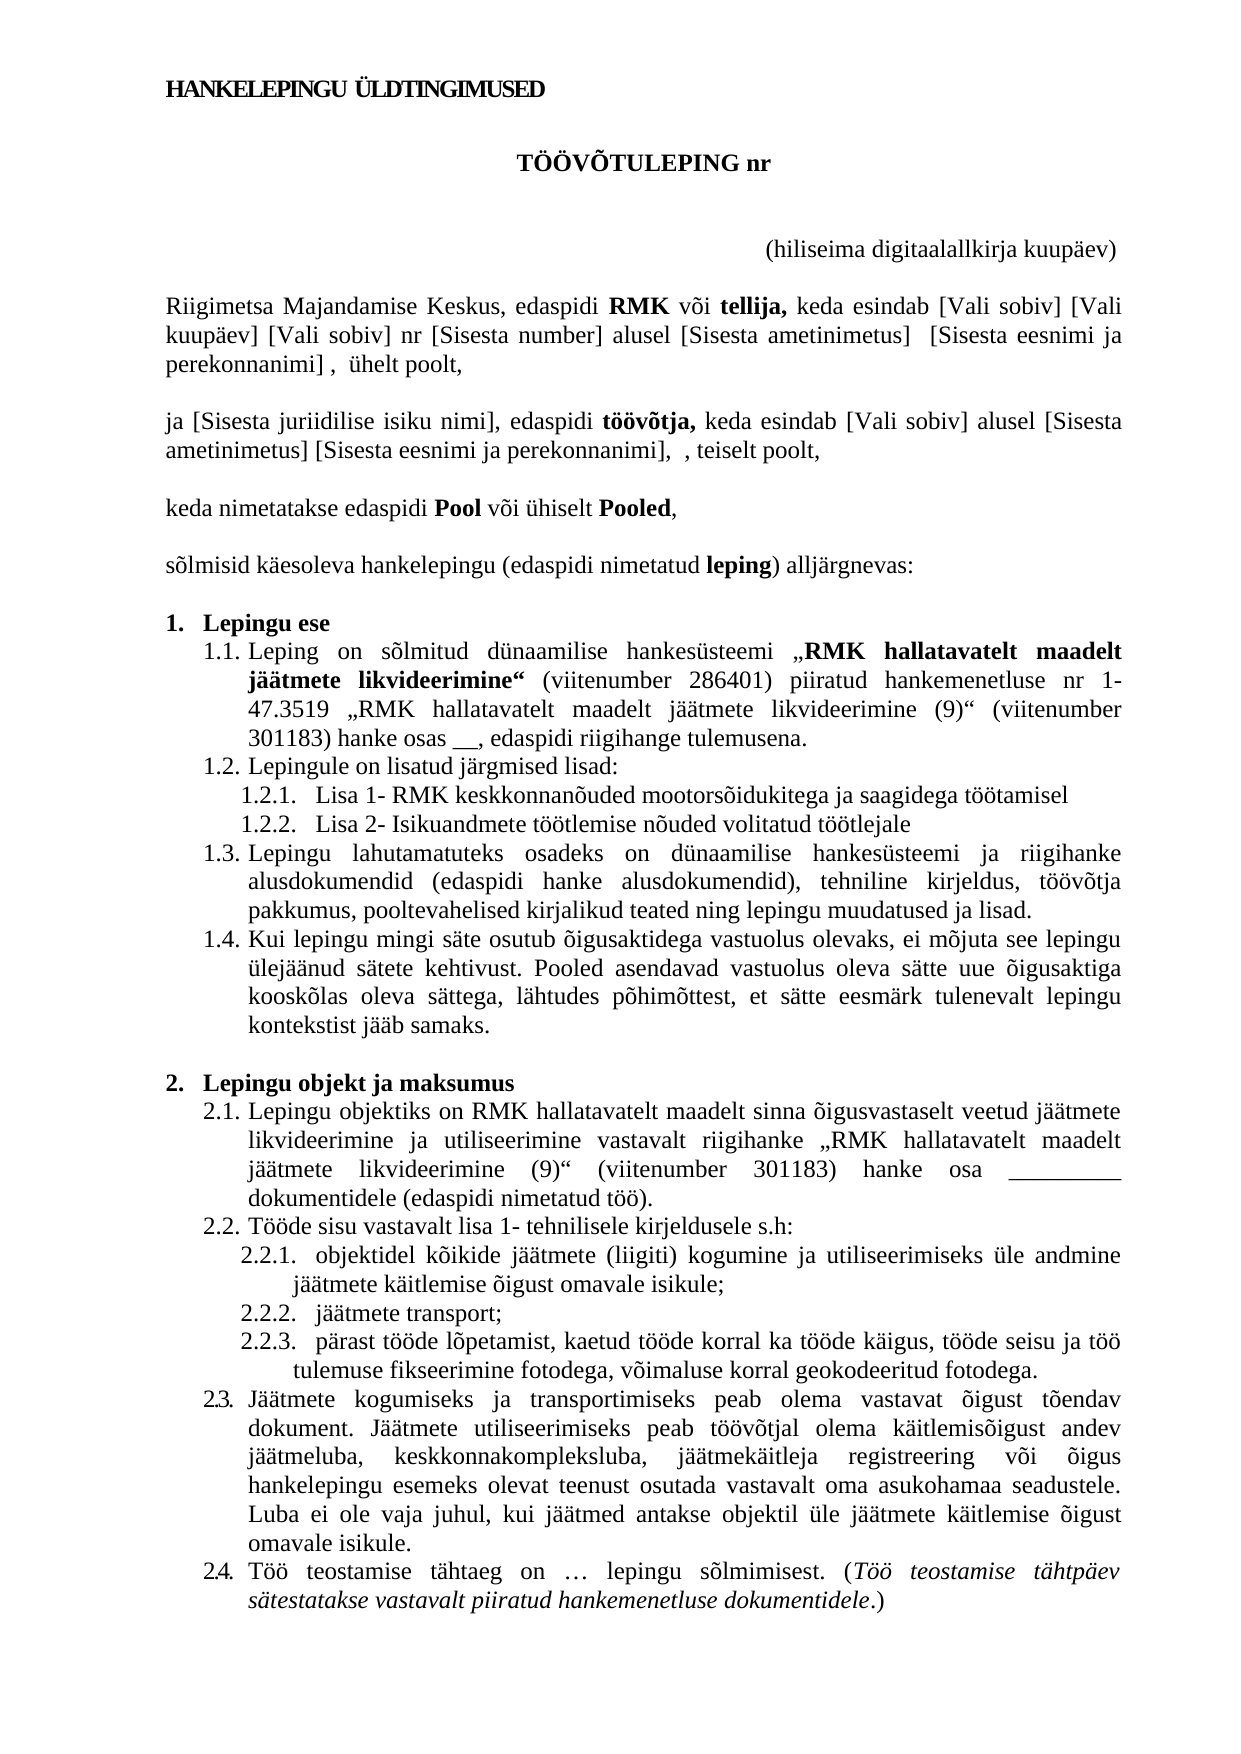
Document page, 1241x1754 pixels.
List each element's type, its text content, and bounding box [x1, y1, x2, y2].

title sõlmisid käesoleva hankelepingu (edaspidi nimetatud leping) alljärgnevas: [165, 550, 1122, 579]
text (hiliseima digitaalallkirja kuupäev) [165, 234, 1122, 263]
list Lepingu objektiks on RMK hallatavatelt maadelt sinna õigusvastaselt veetud jäätmete likvideerimine ja utiliseerimine vastavalt riigihanke „RMK hallatavatelt maadelt jäätmete likvideerimine (9)“ (viitenumber 301183) hanke osa _________ dokumentidele (edaspidi nimetatud töö). [203, 1096, 1122, 1211]
list pärast tööde lõpetamist, kaetud tööde korral ka tööde käigus, tööde seisu ja töö tulemuse fikseerimine fotodega, võimaluse korral geokodeeritud fotodega. [240, 1326, 1122, 1384]
list Lisa 2- Isikuandmete töötlemise nõuded volitatud töötlejale [240, 809, 1122, 838]
list Leping on sõlmitud dünaamilise hankesüsteemi „RMK hallatavatelt maadelt jäätmete likvideerimine“ (viitenumber 286401) piiratud hankemenetluse nr 1-47.3519 „RMK hallatavatelt maadelt jäätmete likvideerimine (9)“ (viitenumber 301183) hanke osas __, edaspidi riigihange tulemusena. [203, 636, 1122, 751]
list Lisa 1- RMK keskkonnanõuded mootorsõidukitega ja saagidega töötamisel [240, 780, 1122, 809]
list Lepingu ese [165, 608, 1122, 636]
text keda nimetatakse edaspidi Pool või ühiselt Pooled, [165, 493, 1122, 521]
list Kui lepingu mingi säte osutub õigusaktidega vastuolus olevaks, ei mõjuta see lepingu ülejäänud sätete kehtivust. Pooled asendavad vastuolus oleva sätte uue õigusaktiga kooskõlas oleva sättega, lähtudes põhimõttest, et sätte eesmärk tulenevalt lepingu kontekstist jääb samaks. [203, 924, 1122, 1039]
list objektidel kõikide jäätmete (liigiti) kogumine ja utiliseerimiseks üle andmine jäätmete käitlemise õigust omavale isikule; [240, 1240, 1122, 1298]
list Lepingu lahutamatuteks osadeks on dünaamilise hankesüsteemi ja riigihanke alusdokumendid (edaspidi hanke alusdokumendid), tehniline kirjeldus, töövõtja pakkumus, pooltevahelised kirjalikud teated ning lepingu muudatused ja lisad. [203, 838, 1122, 924]
list Lepingule on lisatud järgmised lisad: [203, 751, 1122, 780]
list Töö teostamise tähtaeg on … lepingu sõlmimisest. (Töö teostamise tähtpäev sätestatakse vastavalt piiratud hankemenetluse dokumentidele.) [203, 1556, 1122, 1614]
list jäätmete transport; [240, 1298, 1122, 1326]
list Tööde sisu vastavalt lisa 1- tehnilisele kirjeldusele s.h: [203, 1211, 1122, 1240]
list Lepingu objekt ja maksumus [165, 1068, 1122, 1096]
title TÖÖVÕTULEPING nr [165, 148, 1122, 176]
list Jäätmete kogumiseks ja transportimiseks peab olema vastavat õigust tõendav dokument. Jäätmete utiliseerimiseks peab töövõtjal olema käitlemisõigust andev jäätmeluba, keskkonnakompleksluba, jäätmekäitleja registreering või õigus hankelepingu esemeks olevat teenust osutada vastavalt oma asukohamaa seadustele. Luba ei ole vaja juhul, kui jäätmed antakse objektil üle jäätmete käitlemise õigust omavale isikule. [203, 1384, 1122, 1556]
text ja edaspidi töövõtja, keda esindab alusel , teiselt poolt, [165, 406, 1122, 464]
text Riigimetsa Majandamise Keskus, edaspidi RMK või tellija, keda esindab nr alusel , ühelt poolt, [165, 291, 1122, 378]
